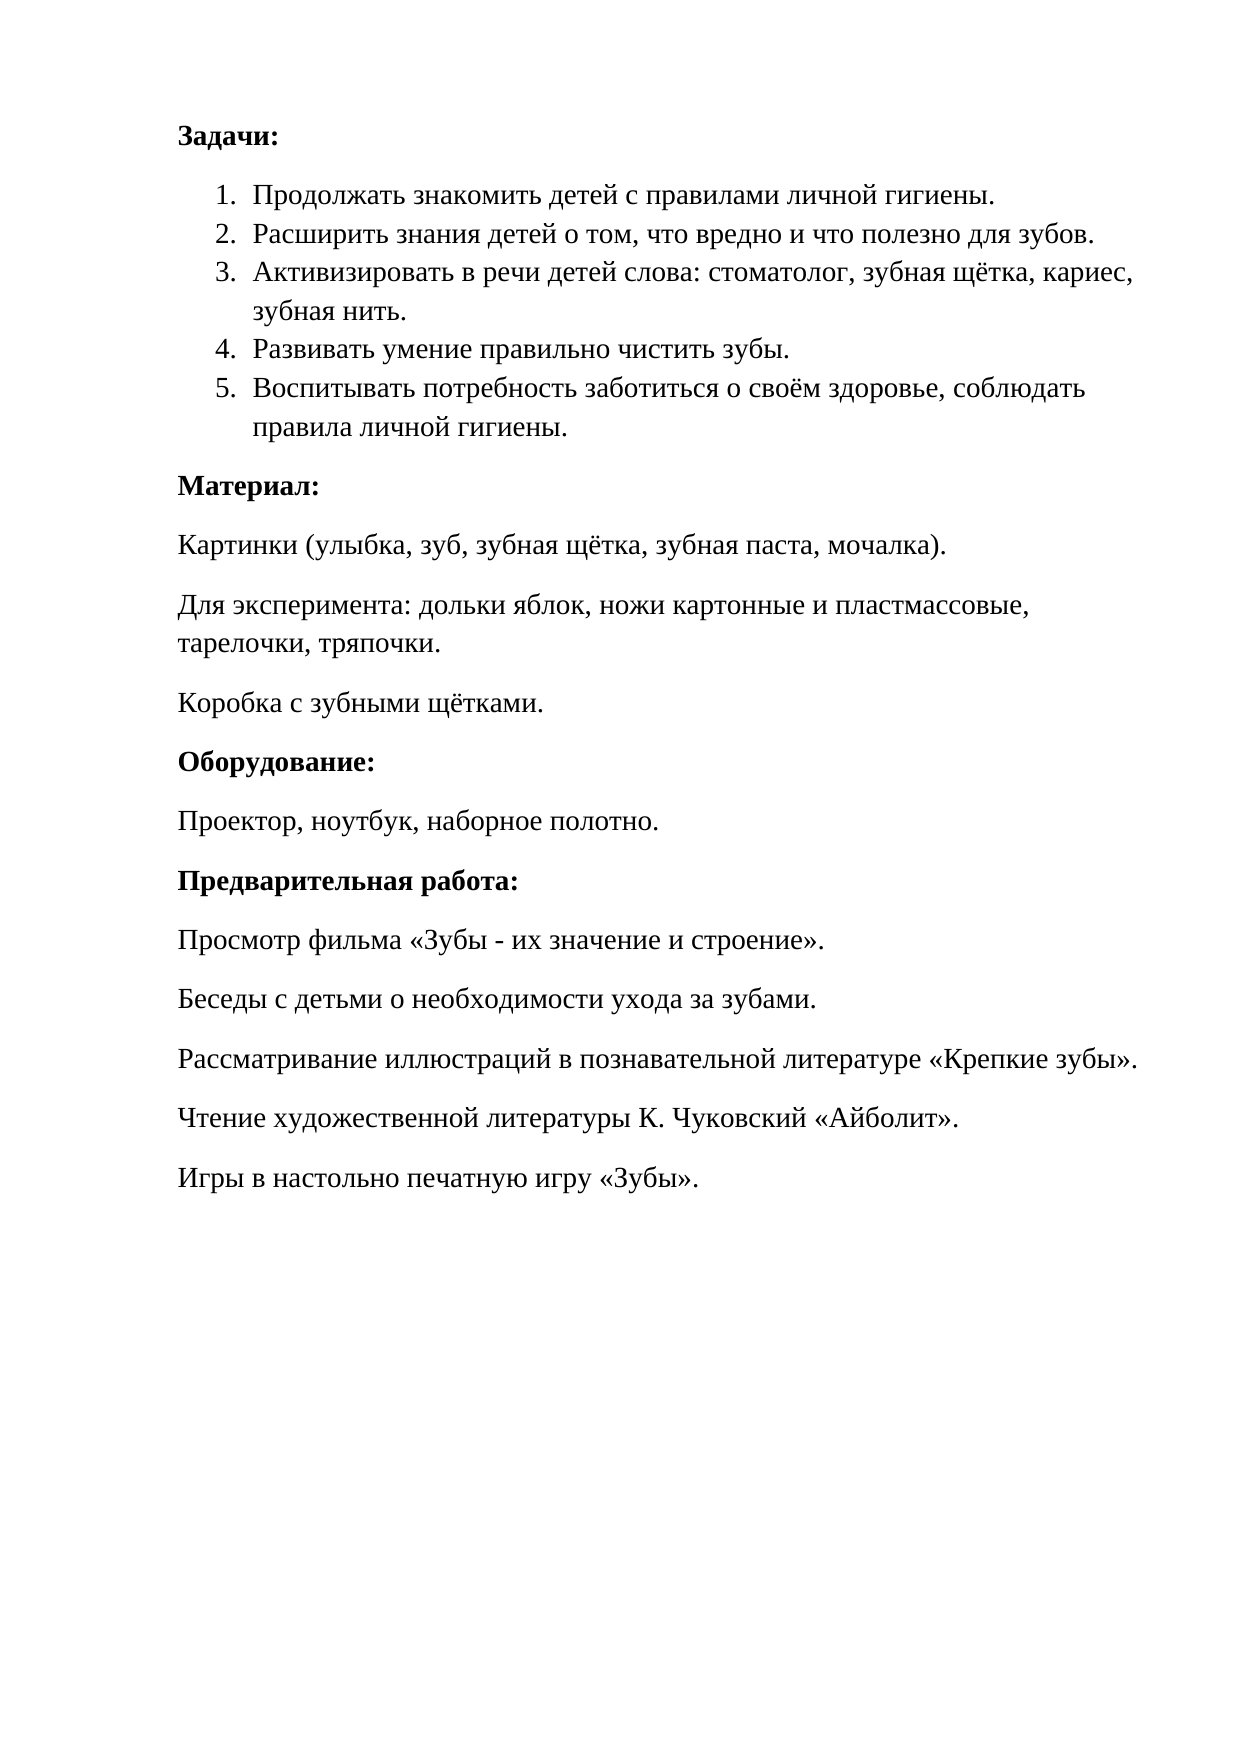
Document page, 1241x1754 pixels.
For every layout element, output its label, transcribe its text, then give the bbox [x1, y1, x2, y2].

list Воспитывать потребность заботиться о своём здоровье, соблюдать правила личной гигиены. [215, 370, 1152, 442]
text Оборудование: [177, 744, 1152, 778]
text Проектор, ноутбук, наборное полотно. [177, 803, 1152, 837]
text Беседы с детьми о необходимости ухода за зубами. [177, 982, 1152, 1015]
text Материал: [177, 468, 1152, 502]
text Чтение художественной литературы К. Чуковский «Айболит». [177, 1100, 1152, 1134]
list Расширить знания детей о том, что вредно и что полезно для зубов. [215, 216, 1152, 249]
text Задачи: [177, 118, 1152, 152]
list Продолжать знакомить детей с правилами личной гигиены. [215, 177, 1152, 211]
list Активизировать в речи детей слова: стоматолог, зубная щётка, кариес, зубная нить. [215, 254, 1152, 327]
text Рассматривание иллюстраций в познавательной литературе «Крепкие зубы». [177, 1041, 1152, 1074]
text Картинки (улыбка, зуб, зубная щётка, зубная паста, мочалка). [177, 527, 1152, 561]
text Для эксперимента: дольки яблок, ножи картонные и пластмассовые, тарелочки, тряпочки. [177, 587, 1152, 659]
text Игры в настольно печатную игру «Зубы». [177, 1160, 1152, 1193]
text Коробка с зубными щётками. [177, 685, 1152, 718]
list Развивать умение правильно чистить зубы. [215, 332, 1152, 365]
text Просмотр фильма «Зубы - их значение и строение». [177, 922, 1152, 956]
text Предварительная работа: [177, 863, 1152, 896]
